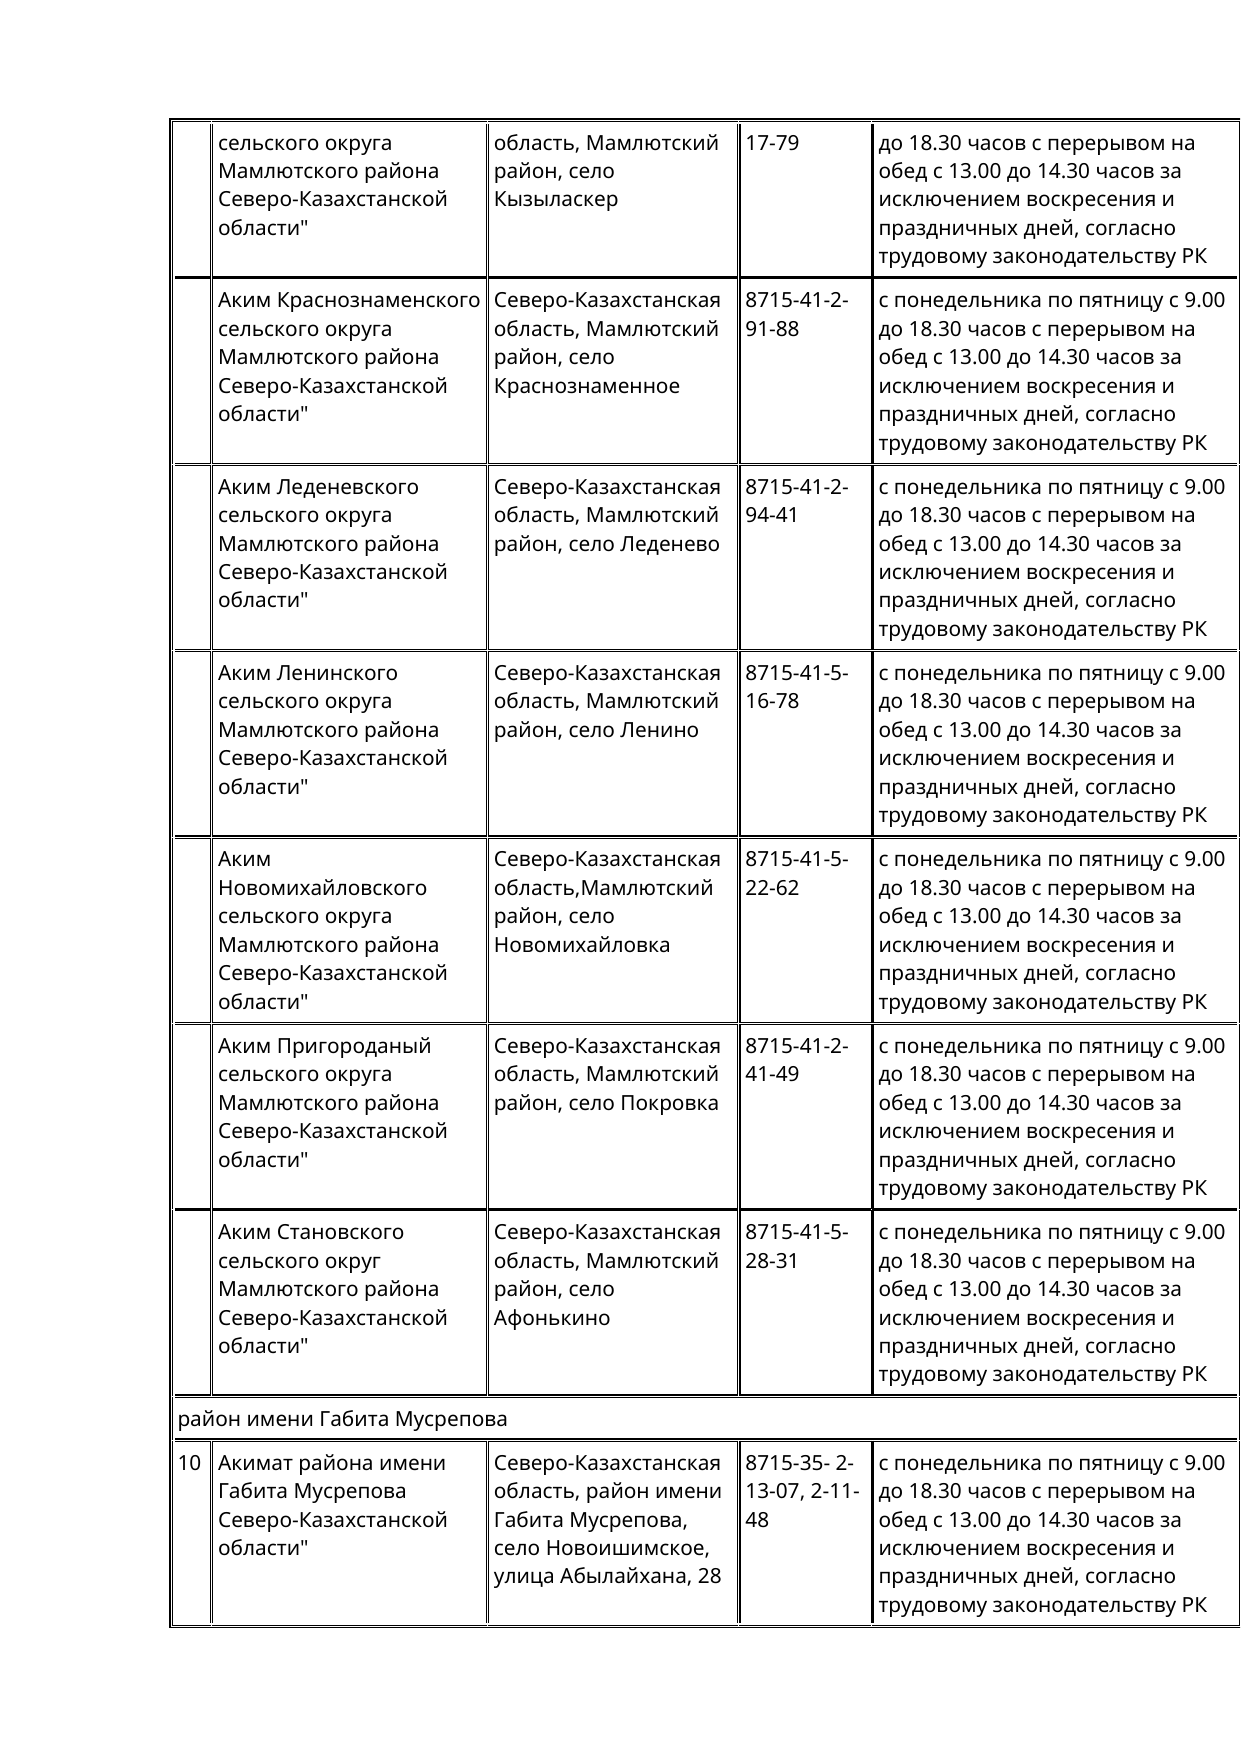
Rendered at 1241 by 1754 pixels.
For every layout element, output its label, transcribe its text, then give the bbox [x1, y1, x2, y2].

table_cell Северо-Казахстанская область, Мамлютский район, село Краснознаменное [489, 279, 737, 462]
table_cell [173, 1021, 210, 1208]
table_cell Северо-Казахстанская область,Мамлютский район, село Новомихайловка [489, 839, 737, 1021]
table_cell [173, 276, 210, 462]
table_cell Северо-Казахстанская область, Мамлютский район, село Леденево [489, 466, 737, 649]
table_cell 10 [173, 1438, 212, 1625]
table_cell Северо-Казахстанская область, Мамлютский район, село Афонькино [489, 1211, 737, 1394]
table_cell [173, 122, 212, 276]
table_cell [171, 649, 212, 835]
table_cell Аким Пригороданый сельского округа Мамлютского района Северо-Казахстанской области" [213, 1025, 486, 1208]
table_cell Аким Краснознаменского сельского округа Мамлютского района Северо-Казахстанской области" [213, 279, 486, 462]
table_cell 8715-41-2-91-88 [741, 279, 871, 462]
table_cell [173, 835, 210, 1021]
table_cell 8715-35- 2-13-07, 2-11-48 [739, 1442, 872, 1625]
table_cell [173, 463, 210, 649]
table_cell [872, 122, 1239, 276]
table_cell Северо-Казахстанская область, район имени Габита Мусрепова, село Новоишимское, улица Абылайхана, 28 [488, 1440, 739, 1625]
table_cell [872, 1438, 1239, 1625]
table_cell 8715-41-2-41-49 [741, 1025, 871, 1208]
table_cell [212, 122, 487, 276]
table_cell Северо-Казахстанская область, Мамлютский район, село Покровка [489, 1025, 737, 1208]
table_cell [171, 1208, 210, 1394]
table_cell 8715-41-5-22-62 [741, 839, 871, 1021]
table_cell Акимат района имени Габита Мусрепова Северо-Казахстанской области" [212, 1442, 487, 1625]
table_cell Аким Леденевского сельского округа Мамлютского района Северо-Казахстанской области" [213, 466, 486, 649]
table_cell Аким Становского сельского округ Мамлютского района Северо-Казахстанской области" [213, 1211, 486, 1394]
table_cell 8715-41-5-28-31 [741, 1211, 871, 1394]
table_cell Северо-Казахстанская область, Мамлютский район, село Ленино [489, 652, 737, 835]
table_cell Аким Новомихайловского сельского округа Мамлютского района Северо-Казахстанской области" [213, 839, 486, 1021]
table_cell Аким Ленинского сельского округа Мамлютского района Северо-Казахстанской области" [213, 652, 486, 835]
table_cell 8715-41-2-94-41 [741, 466, 871, 649]
table_cell 8715-41-5-17-79 [739, 120, 872, 276]
table_cell 8715-41-5-16-78 [741, 652, 871, 835]
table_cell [488, 120, 739, 276]
table_cell район имени Габита Мусрепова [173, 1394, 1239, 1438]
